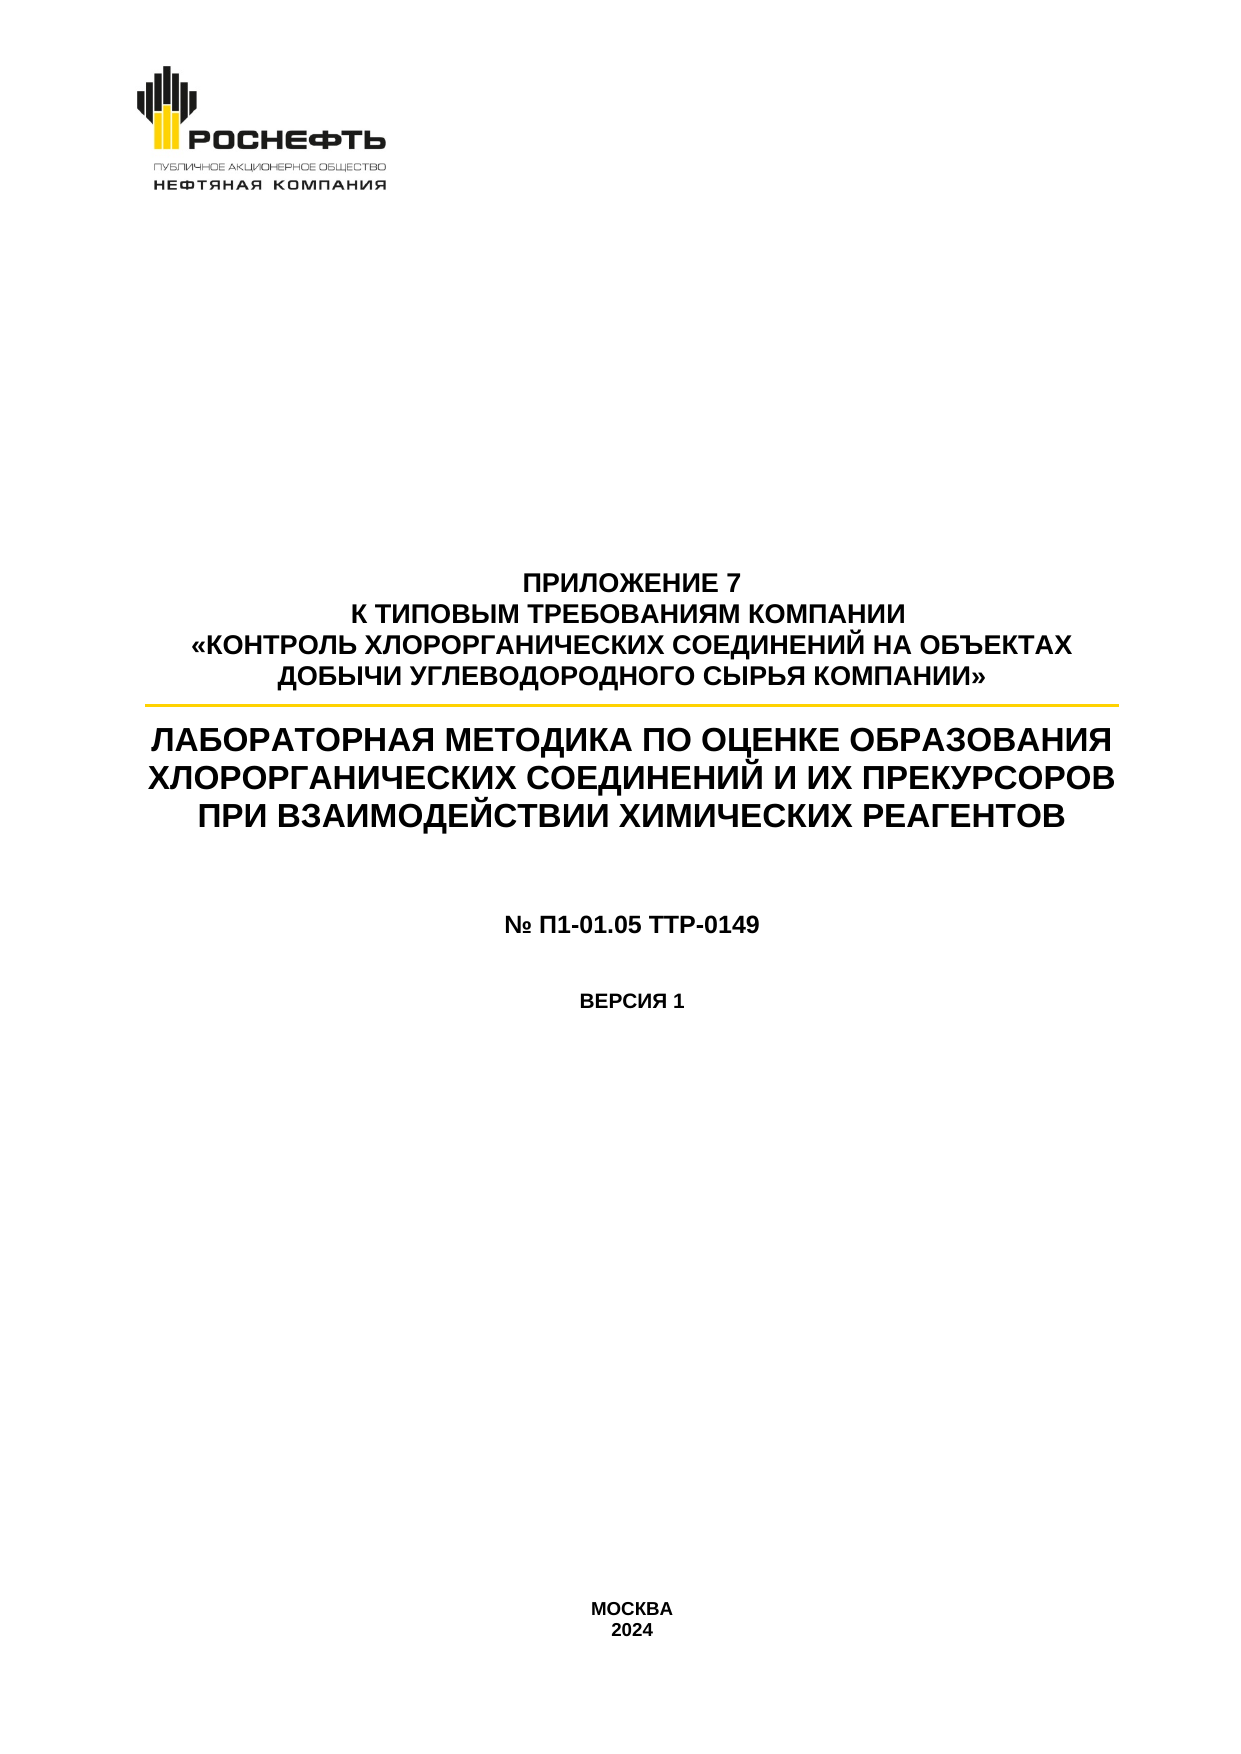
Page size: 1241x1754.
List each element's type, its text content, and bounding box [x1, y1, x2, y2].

text 2024 [130, 1619, 1134, 1640]
table_header ПРИЛОЖЕНИЕ 7 К ТИПОВЫМ ТРЕБОВАНИЯМ КОМПАНИИ «КОНТРОЛЬ ХЛОРОРГАНИЧЕСКИХ СОЕДИНЕНИЙ НА ОБЪЕКТАХ ДОБЫЧИ УГЛЕВОДОРОДНОГО СЫРЬЯ КОМПАНИИ» [145, 567, 1119, 704]
text № П1-01.05 ТТР-0149 [130, 910, 1134, 939]
text ЛАБОРАТОРНАЯ МЕТОДИКА ПО ОЦЕНКЕ ОБРАЗОВАНИЯ ХЛОРОРГАНИЧЕСКИХ СОЕДИНЕНИЙ И ИХ ПРЕКУРСОРОВ ПРИ ВЗАИМОДЕЙСТВИИ ХИМИЧЕСКИХ РЕАГЕНТОВ [130, 720, 1134, 835]
text ВЕРСИЯ 1 [130, 989, 1134, 1013]
picture [129, 59, 393, 197]
text МОСКВА [130, 1597, 1134, 1619]
